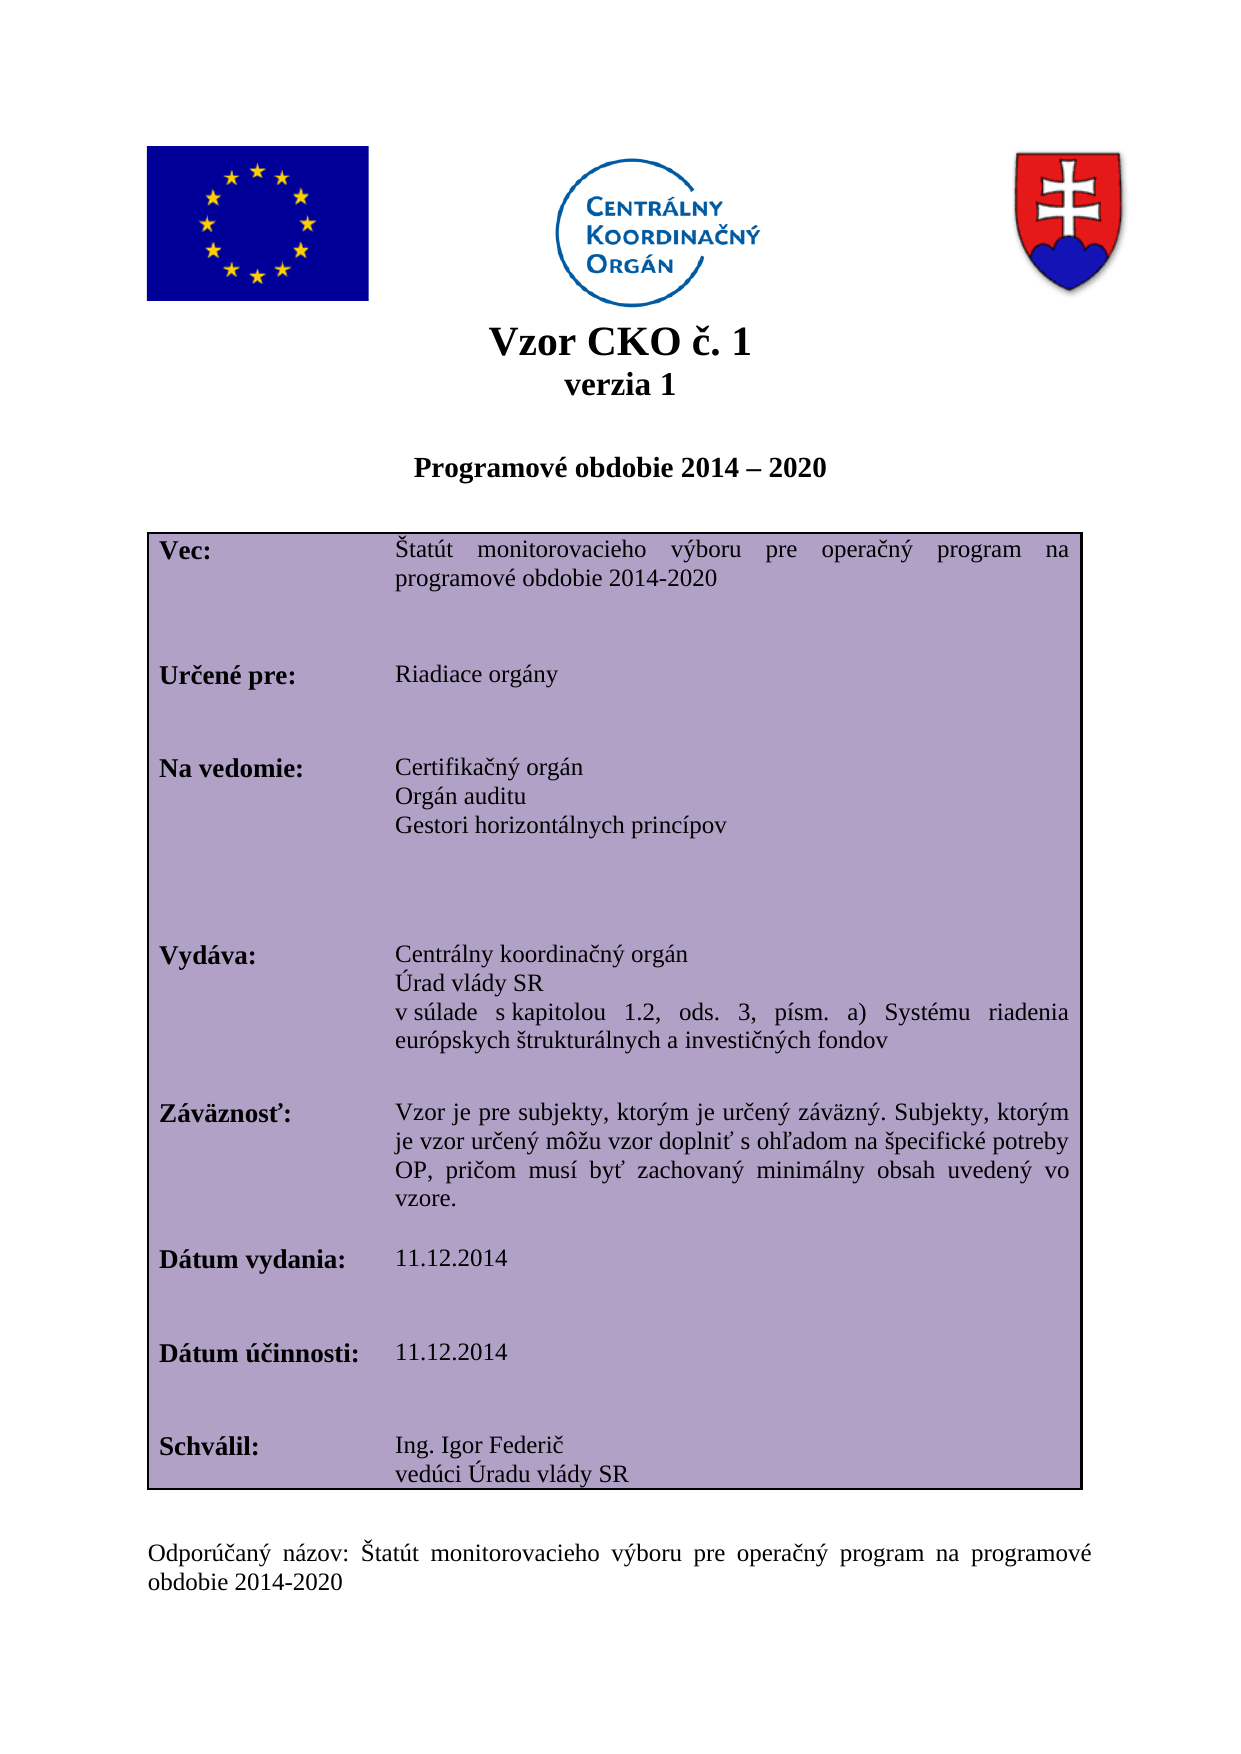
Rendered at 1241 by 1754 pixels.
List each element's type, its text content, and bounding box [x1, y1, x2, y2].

table_cell Určené pre: [149, 659, 384, 752]
text Programové obdobie 2014 – 2020 [148, 450, 1093, 484]
text verzia [148, 364, 1093, 402]
text Odporúčaný názov: Štatút monitorovacieho výboru pre operačný program na programové obdobie 2014-2020 [148, 1538, 1093, 1595]
table_cell Záväznosť: [149, 1097, 384, 1243]
table_cell Na vedomie: [149, 752, 384, 939]
table_cell Vydáva: [149, 939, 384, 1097]
table_cell Certifikačný orgán Orgán auditu Gestori horizontálnych princípov [384, 752, 1080, 939]
table_cell Ing. Igor Federič vedúci Úradu vlády SR [384, 1430, 1080, 1488]
table_header Vec: [149, 534, 384, 659]
table_cell Dátum vydania: [149, 1243, 384, 1337]
table_cell Riadiace orgány [384, 659, 1080, 752]
picture [146, 146, 369, 301]
table_cell Dátum účinnosti: [149, 1337, 384, 1430]
picture [552, 155, 762, 306]
picture [1011, 148, 1132, 303]
table_cell Centrálny koordinačný orgán Úrad vlády SR v súlade s kapitolou 1.2, ods. 3, písm. a) Systému riadenia európskych štrukturálnych a investičných fondov [384, 939, 1080, 1097]
table_cell Schválil: [149, 1430, 384, 1488]
table_header Štatút monitorovacieho výboru pre operačný program na programové obdobie 2014-2020 [384, 534, 1080, 659]
text Vzor CKO č. [148, 316, 1093, 364]
